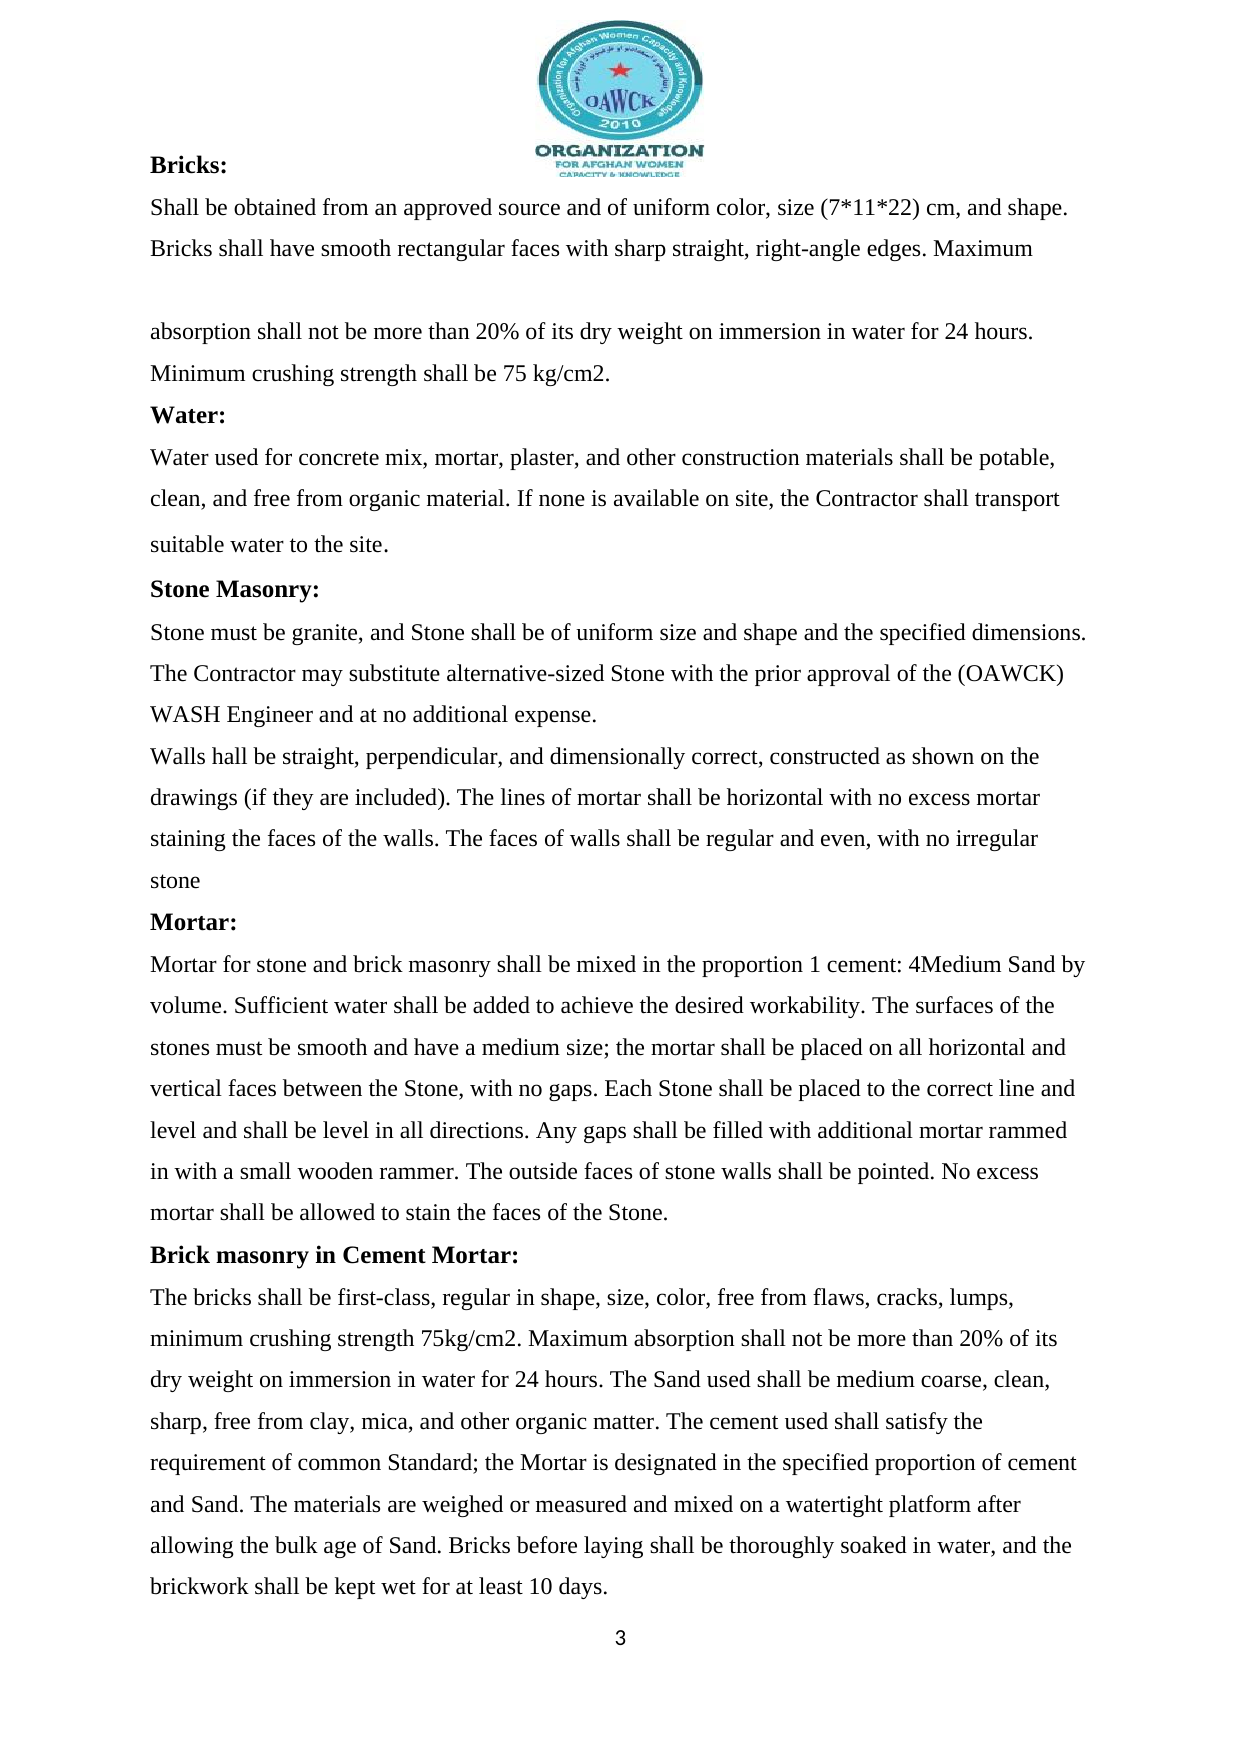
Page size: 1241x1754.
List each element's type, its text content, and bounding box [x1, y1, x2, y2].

text The bricks shall be first-class, regular in shape, size, color, free from flaws, cracks, lumps, minimum crushing strength 75kg/cm2. Maximum absorption shall not be more than 20% of its dry weight on immersion in water for 24 hours. The Sand used shall be medium coarse, clean, sharp, free from clay, mica, and other organic matter. The cement used shall satisfy the requirement of common Standard; the Mortar is designated in the specified proportion of cement and Sand. The materials are weighed or measured and mixed on a watertight platform after allowing the bulk age of Sand. Bricks before laying shall be thoroughly soaked in water, and the brickwork shall be kept wet for at least 10 days. [150, 1283, 1090, 1600]
text Shall be obtained from an approved source and of uniform color, size (7*11*22) cm, and shape. Bricks shall have smooth rectangular faces with sharp straight, right-angle edges. Maximum [150, 193, 1090, 262]
text Mortar: [150, 907, 1090, 936]
picture [535, 20, 705, 150]
text Water used for concrete mix, mortar, plaster, and other construction materials shall be potable, clean, and free from organic material. If none is available on site, the Contractor shall transport suitable water to the site. [150, 443, 1090, 559]
text stones must be smooth and have a medium size; the mortar shall be placed on all horizontal and vertical faces between the Stone, with no gaps. Each Stone shall be placed to the correct line and level and shall be level in all directions. Any gaps shall be filled with additional mortar rammed in with a small wooden rammer. The outside faces of stone walls shall be pointed. No excess mortar shall be allowed to stain the faces of the Stone. [150, 1033, 1090, 1226]
text Water: [150, 400, 1090, 429]
text Walls hall be straight, perpendicular, and dimensionally correct, constructed as shown on the drawings (if they are included). The lines of mortar shall be horizontal with no excess mortar staining the faces of the walls. The faces of walls shall be regular and even, with no irregular stone [150, 742, 1090, 893]
text Bricks: [150, 150, 1090, 179]
text Mortar for stone and brick masonry shall be mixed in the proportion 1 cement: 4Medium Sand by volume. Sufficient water shall be added to achieve the desired workability. The surfaces of the [150, 950, 1090, 1019]
text Brick masonry in Cement Mortar: [150, 1240, 1090, 1268]
text absorption shall not be more than 20% of its dry weight on immersion in water for 24 hours. Minimum crushing strength shall be 75 kg/cm2. [150, 317, 1090, 386]
text Stone Masonry: [150, 574, 1090, 603]
text Stone must be granite, and Stone shall be of uniform size and shape and the specified dimensions. The Contractor may substitute alternative-sized Stone with the prior approval of the (OAWCK) WASH Engineer and at no additional expense. [150, 618, 1090, 728]
